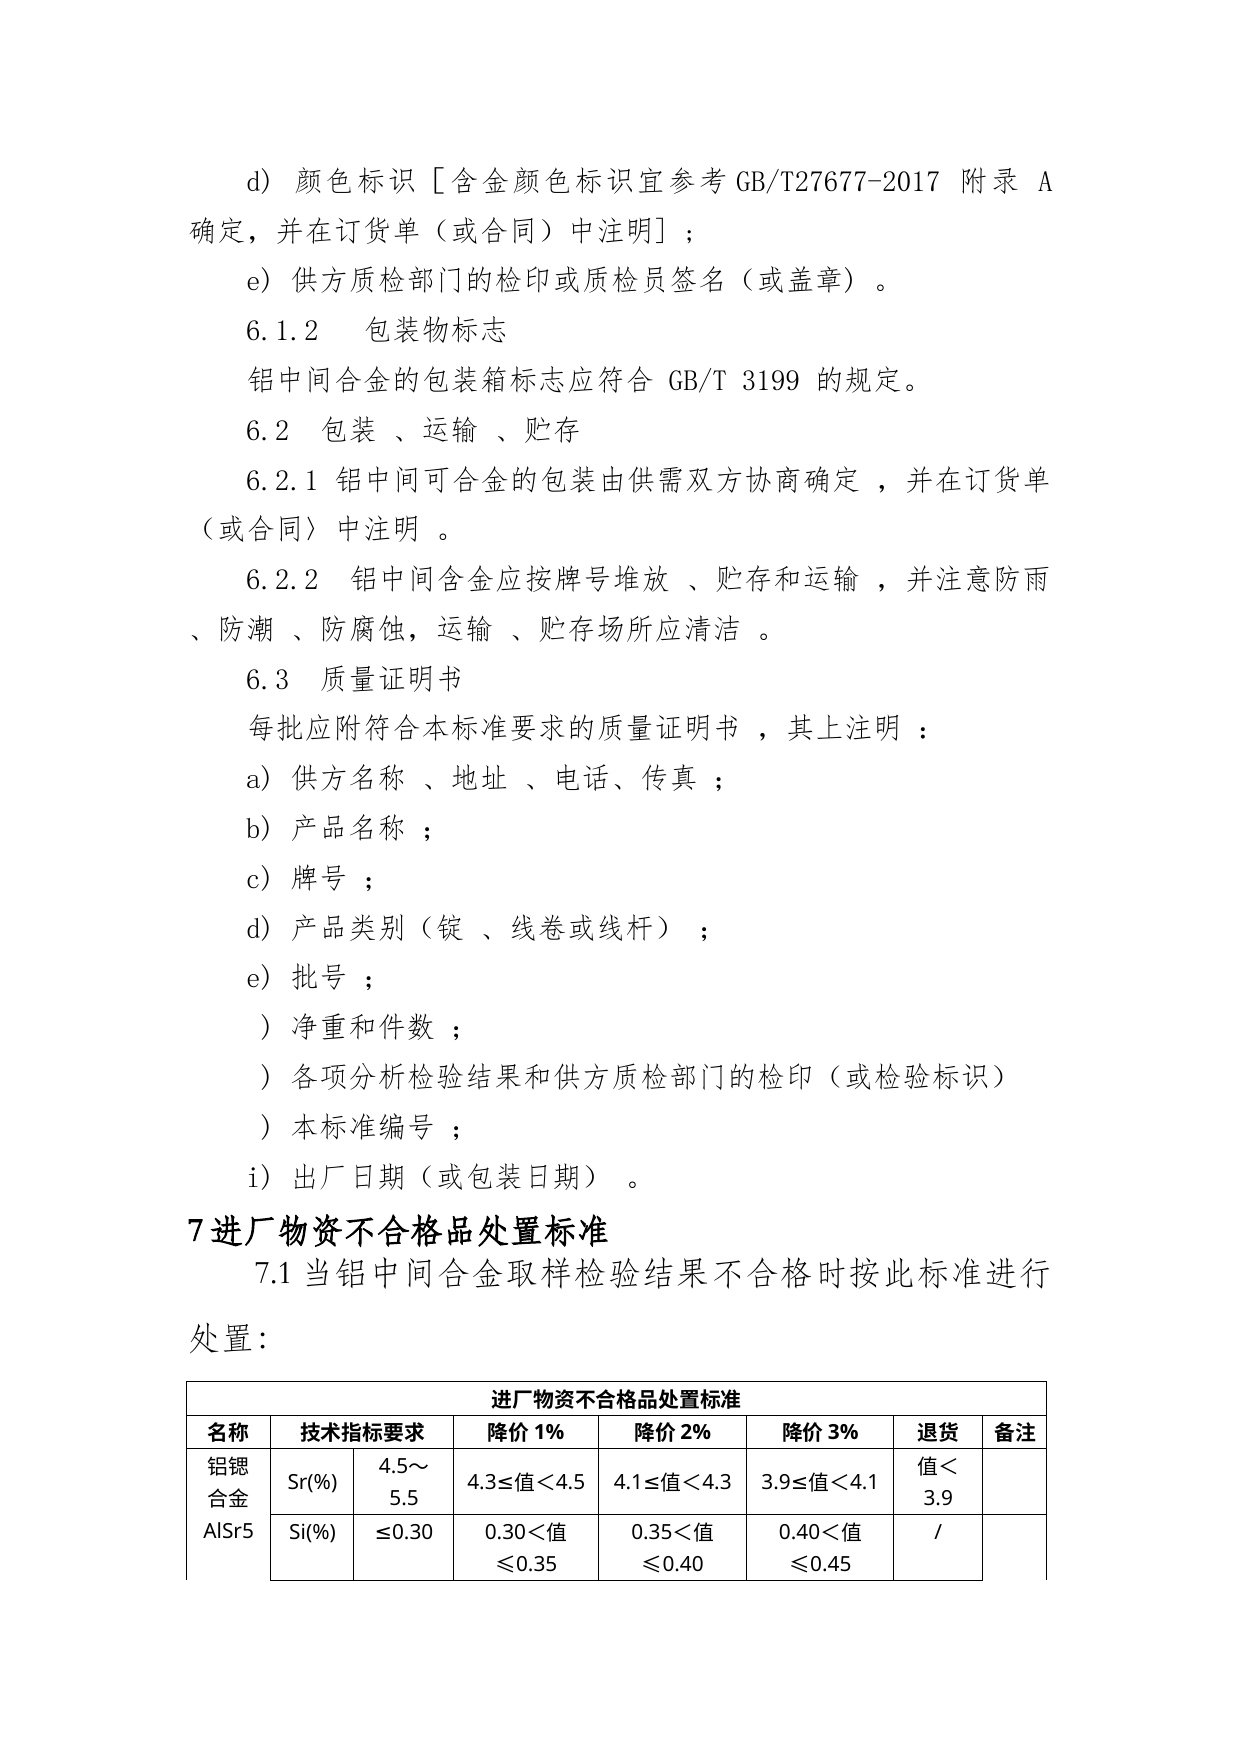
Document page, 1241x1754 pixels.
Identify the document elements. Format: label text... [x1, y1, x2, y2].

table_cell 3.9≤值＜4.1 [747, 1449, 893, 1514]
table_cell 4.3≤值＜4.5 [454, 1449, 598, 1514]
text e) 供方质检部门的检印或质检员签名（或盖章) 。 [187, 262, 1053, 295]
table_cell 4.5～5.5 [354, 1449, 453, 1514]
list 牌号 ； [187, 859, 1053, 892]
text 每批应附符合本标准要求的质量证明书 ，其上注明 ： [187, 710, 1053, 743]
table_cell / [894, 1515, 982, 1580]
table_cell 技术指标要求 [271, 1416, 453, 1448]
text 铝中间合金的包装箱标志应符合 GB/T 3199 的规定。 [187, 361, 1053, 394]
table_cell 降价2% [599, 1416, 746, 1448]
table_cell Sr(%) [271, 1449, 353, 1514]
text d) 颜色标识［含金颜色标识宜参考GB/T27677-2017 附录 A 确定，并在订货单（或合同）中注明] ; [187, 162, 1053, 245]
list 出厂日期（或包装日期） 。 [187, 1158, 1053, 1191]
text 6.1.2 包装物标志 [187, 311, 1053, 344]
table_cell 值＜3.9 [894, 1449, 982, 1514]
table_cell 降价1% [454, 1416, 598, 1448]
text 6.2 包装 、运输 、贮存 [187, 411, 1053, 444]
table_cell 4.1≤值＜4.3 [599, 1449, 746, 1514]
table_cell [983, 1449, 1046, 1514]
table_cell 0.30＜值≤0.35 [454, 1515, 598, 1580]
text 6.2.1 铝中间可合金的包装由供需双方协商确定 ，并在订货单（或合同〉中注明 。 [187, 461, 1053, 544]
list 产品类别（锭 、线卷或线杆） ； [187, 909, 1053, 942]
list 7.1当铝中间合金取样检验结果不合格时按此标准进行处置： [187, 1251, 1053, 1359]
list 净重和件数 ； [187, 1008, 1053, 1042]
table_cell 名称 [187, 1416, 270, 1448]
list 供方名称 、地址 、电话、传真 ； [187, 759, 1053, 793]
table_cell ≤0.30 [354, 1515, 453, 1580]
text 6.2.2 铝中间含金应按牌号堆放 、贮存和运输 ，并注意防雨 、防潮 、防腐蚀，运输 、贮存场所应清洁 。 [187, 560, 1053, 643]
list 产品名称 ； [187, 809, 1053, 842]
table_cell 备注 [983, 1416, 1046, 1448]
list 本标准编号 ； [187, 1108, 1053, 1141]
list 各项分析检验结果和供方质检部门的检印（或检验标识） [187, 1058, 1053, 1091]
table_cell Si(%) [271, 1515, 353, 1580]
table_cell 降价3% [747, 1416, 893, 1448]
table_cell [983, 1515, 1046, 1580]
text 7进厂物资不合格品处置标准 [187, 1208, 1053, 1251]
table_header 进厂物资不合格品处置标准 [187, 1382, 1046, 1414]
table_cell 0.40＜值≤0.45 [747, 1515, 893, 1580]
list 批号 ； [187, 959, 1053, 992]
table_cell 退货 [894, 1416, 982, 1448]
text 6.3 质量证明书 [187, 660, 1053, 693]
table_cell 0.35＜值≤0.40 [599, 1515, 746, 1580]
table_cell 铝锶合金AlSr5 [187, 1449, 270, 1580]
